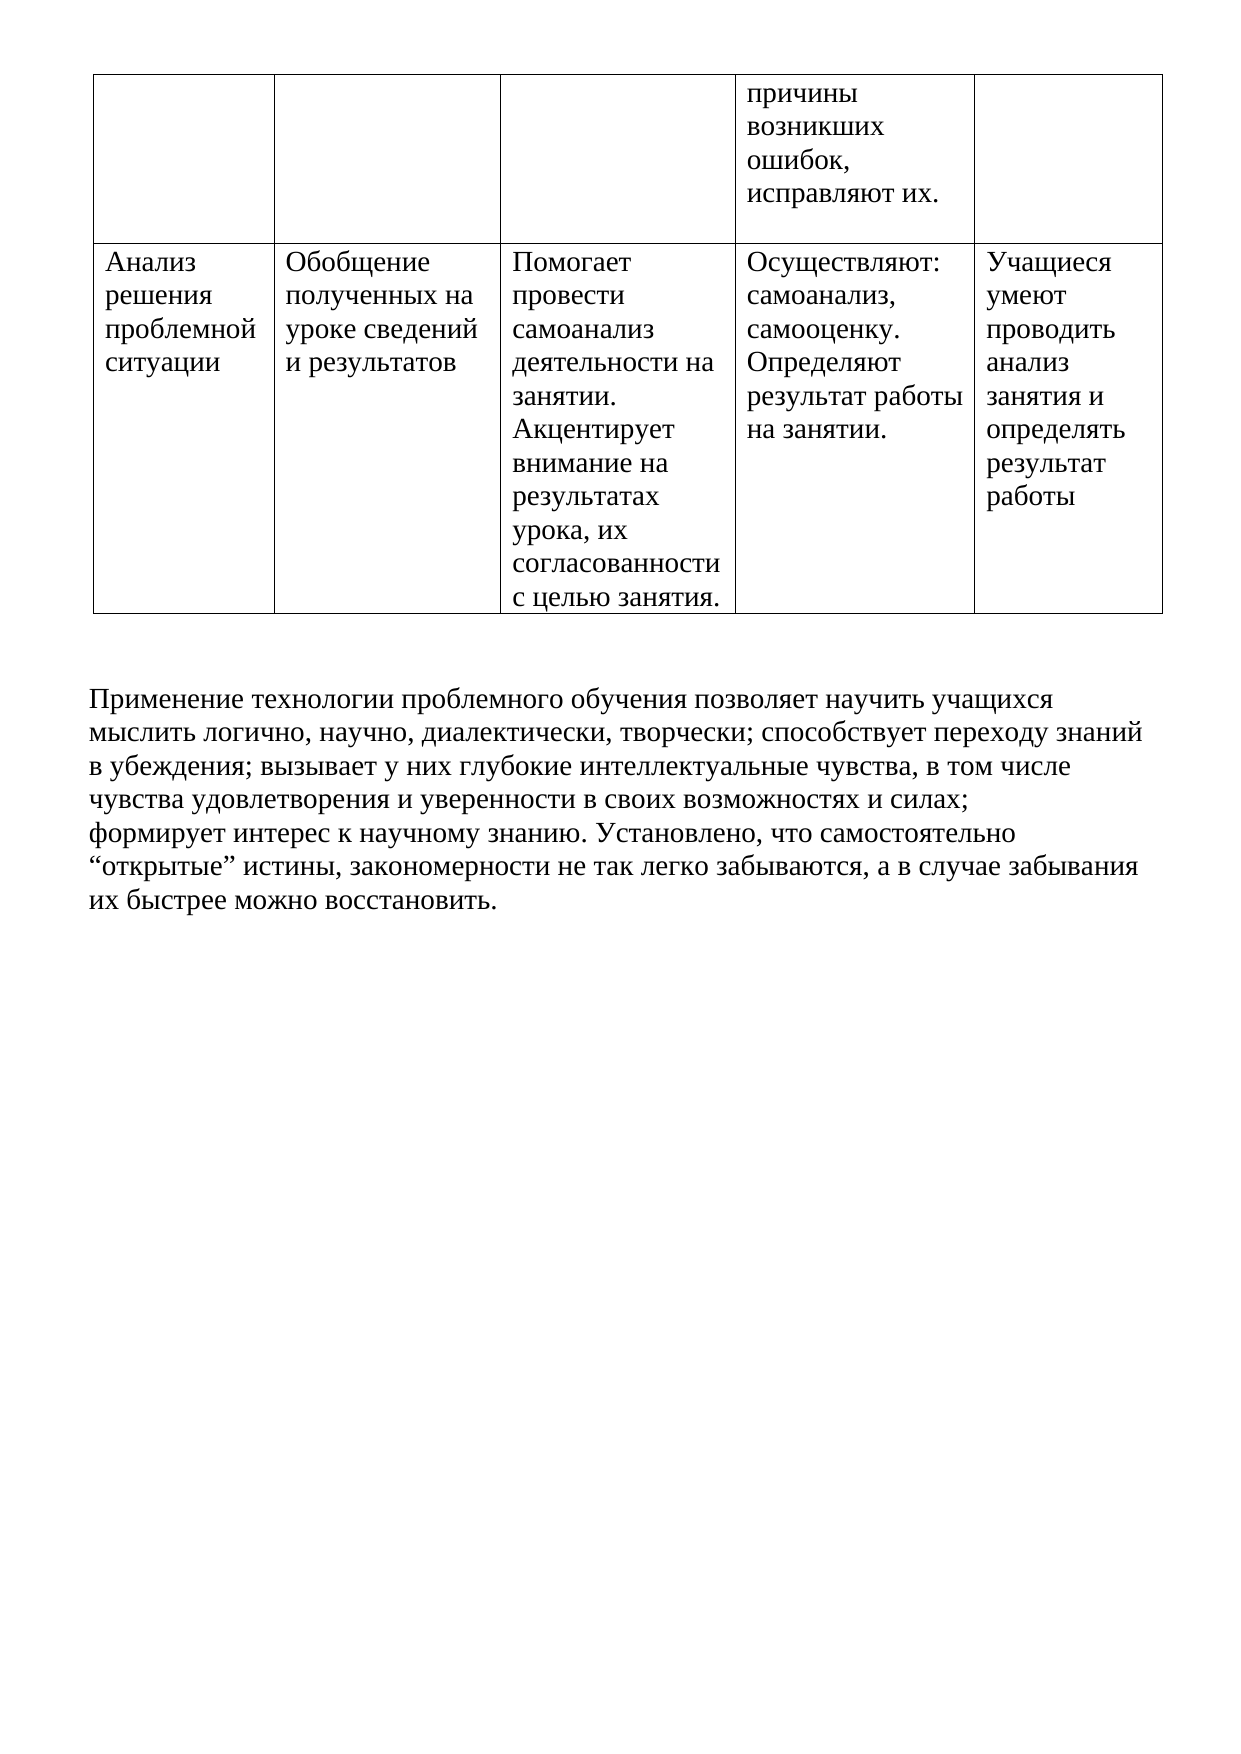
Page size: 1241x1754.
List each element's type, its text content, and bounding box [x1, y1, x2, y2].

table_cell Осуществляют: самоанализ, самооценку. Определяют результат работы на занятии. [736, 244, 974, 613]
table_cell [975, 75, 1162, 243]
table_cell Обобщение полученных на уроке сведений и результатов [275, 244, 500, 613]
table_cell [94, 75, 274, 243]
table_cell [736, 75, 974, 243]
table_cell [275, 75, 500, 243]
table_cell Учащиеся умеют проводить анализ занятия и определять результат работы [975, 244, 1162, 613]
table_cell Помогает провести самоанализ деятельности на занятии. Акцентирует внимание на результатах урока, их согласованности с целью занятия. [501, 244, 735, 613]
table_cell Анализ решения проблемной ситуации [94, 244, 274, 613]
text формирует интерес к научному знанию. Установлено, что самостоятельно “открытые” истины, закономерности не так легко забываются, а в случае забывания их быстрее можно восстановить. [89, 815, 1152, 916]
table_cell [501, 75, 735, 243]
text Применение технологии проблемного обучения позволяет научить учащихся мыслить логично, научно, диалектически, творчески; способствует переходу знаний в убеждения; вызывает у них глубокие интеллектуальные чувства, в том числе чувства удовлетворения и уверенности в своих возможностях и силах; [89, 681, 1152, 815]
